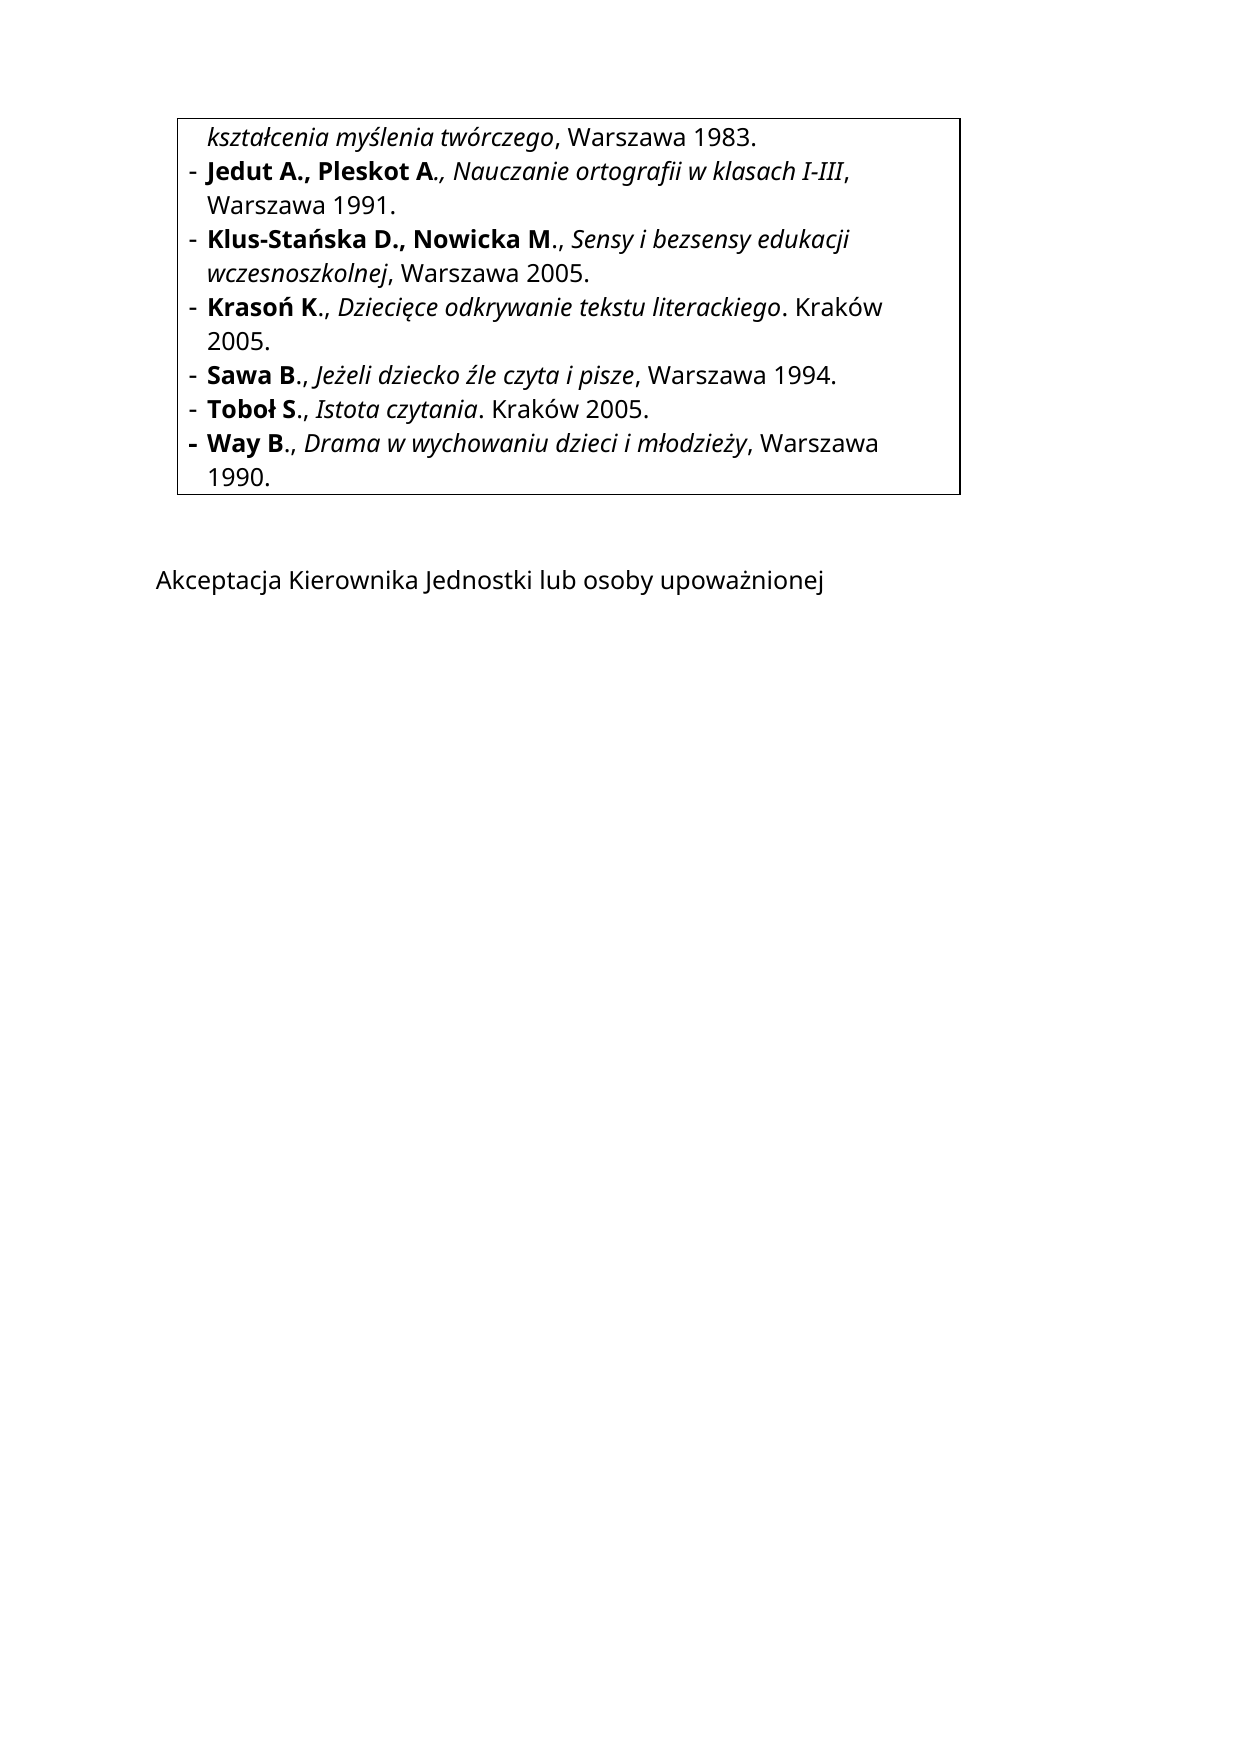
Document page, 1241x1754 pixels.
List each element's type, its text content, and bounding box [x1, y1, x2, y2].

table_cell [178, 119, 959, 494]
text Akceptacja Kierownika Jednostki lub osoby upoważnionej [156, 563, 1122, 597]
